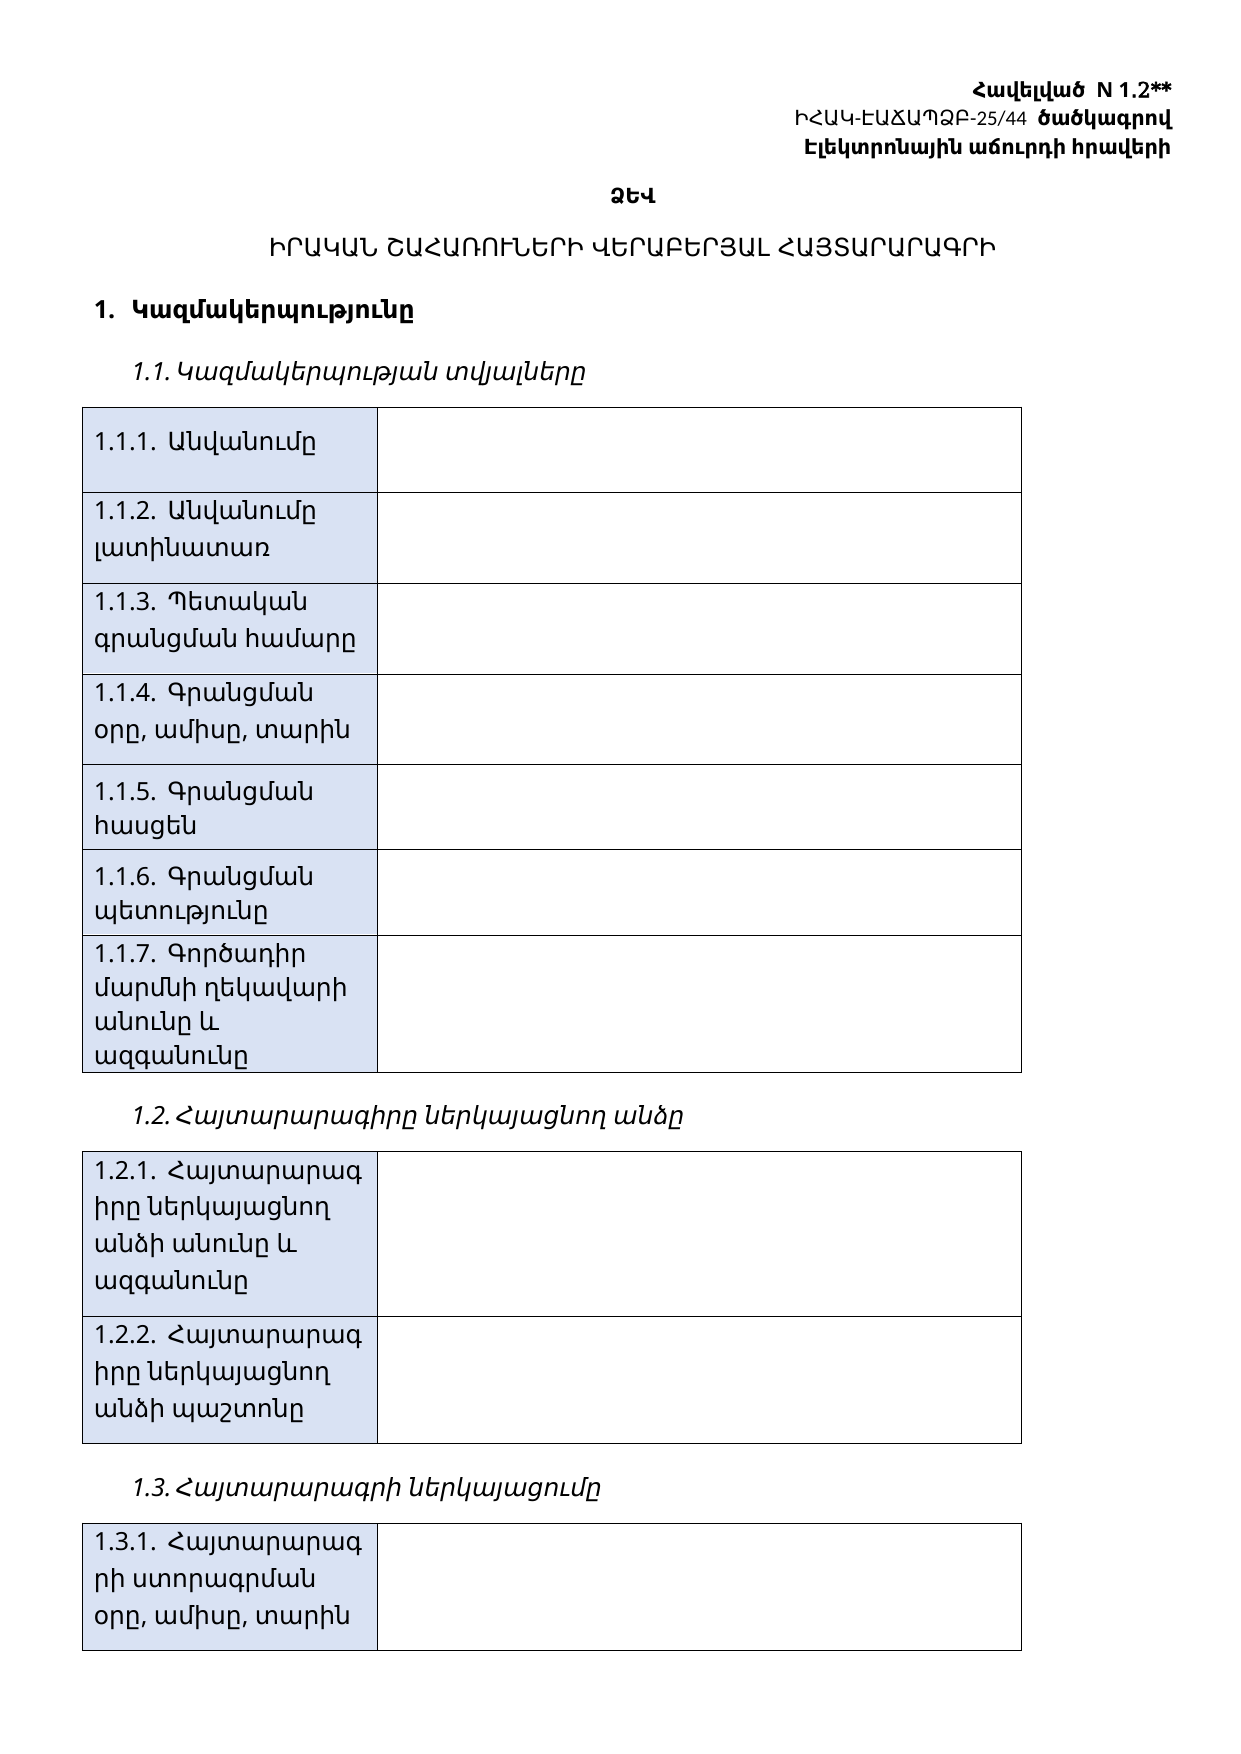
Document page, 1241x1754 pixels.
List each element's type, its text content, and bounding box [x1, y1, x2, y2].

table_cell Հայտարարագիրը ներկայացնող անձի պաշտոնը [83, 1317, 377, 1443]
table_cell [378, 493, 1021, 583]
table_header Հայտարարագիրը ներկայացնող անձի անունը և ազգանունը [83, 1152, 377, 1316]
table_cell Գրանցման պետությունը [83, 850, 377, 934]
table_header Հայտարարագրի ստորագրման օրը, ամիսը, տարին [83, 1524, 377, 1650]
table_cell [378, 584, 1021, 673]
list Հայտարարագրի ներկայացումը [131, 1469, 1171, 1503]
table_cell [378, 850, 1021, 934]
table_header Անվանումը [83, 408, 377, 492]
table_cell [378, 675, 1021, 764]
text ՁԵՎ [94, 184, 1171, 209]
table_header [378, 1524, 1021, 1650]
list Կազմակերպության տվյալները [131, 353, 1171, 387]
table_cell [378, 1317, 1021, 1443]
table_cell Անվանումը լատինատառ [83, 493, 377, 583]
list Հայտարարագիրը ներկայացնող անձը [131, 1098, 1171, 1132]
table_cell Գործադիր մարմնի ղեկավարի անունը և ազգանունը [83, 936, 377, 1072]
text ԻՀԱԿ-ԷԱՃԱՊՁԲ-25/44 ծածկագրով [94, 103, 1171, 132]
table_header [378, 1152, 1021, 1316]
table_cell Գրանցման օրը, ամիսը, տարին [83, 675, 377, 764]
table_header [378, 408, 1021, 492]
table_cell [378, 936, 1021, 1072]
text Հավելված N 1․2** [94, 75, 1171, 103]
table_cell [378, 765, 1021, 849]
table_cell Գրանցման հասցեն [83, 765, 377, 849]
table_cell Պետական գրանցման համարը [83, 584, 377, 673]
text Էլեկտրոնային աճուրդի հրավերի [94, 132, 1171, 160]
list Կազմակերպությունը [94, 291, 1171, 326]
text ԻՐԱԿԱՆ ՇԱՀԱՌՈՒՆԵՐԻ ՎԵՐԱԲԵՐՅԱԼ ՀԱՅՏԱՐԱՐԱԳՐԻ [94, 233, 1171, 262]
